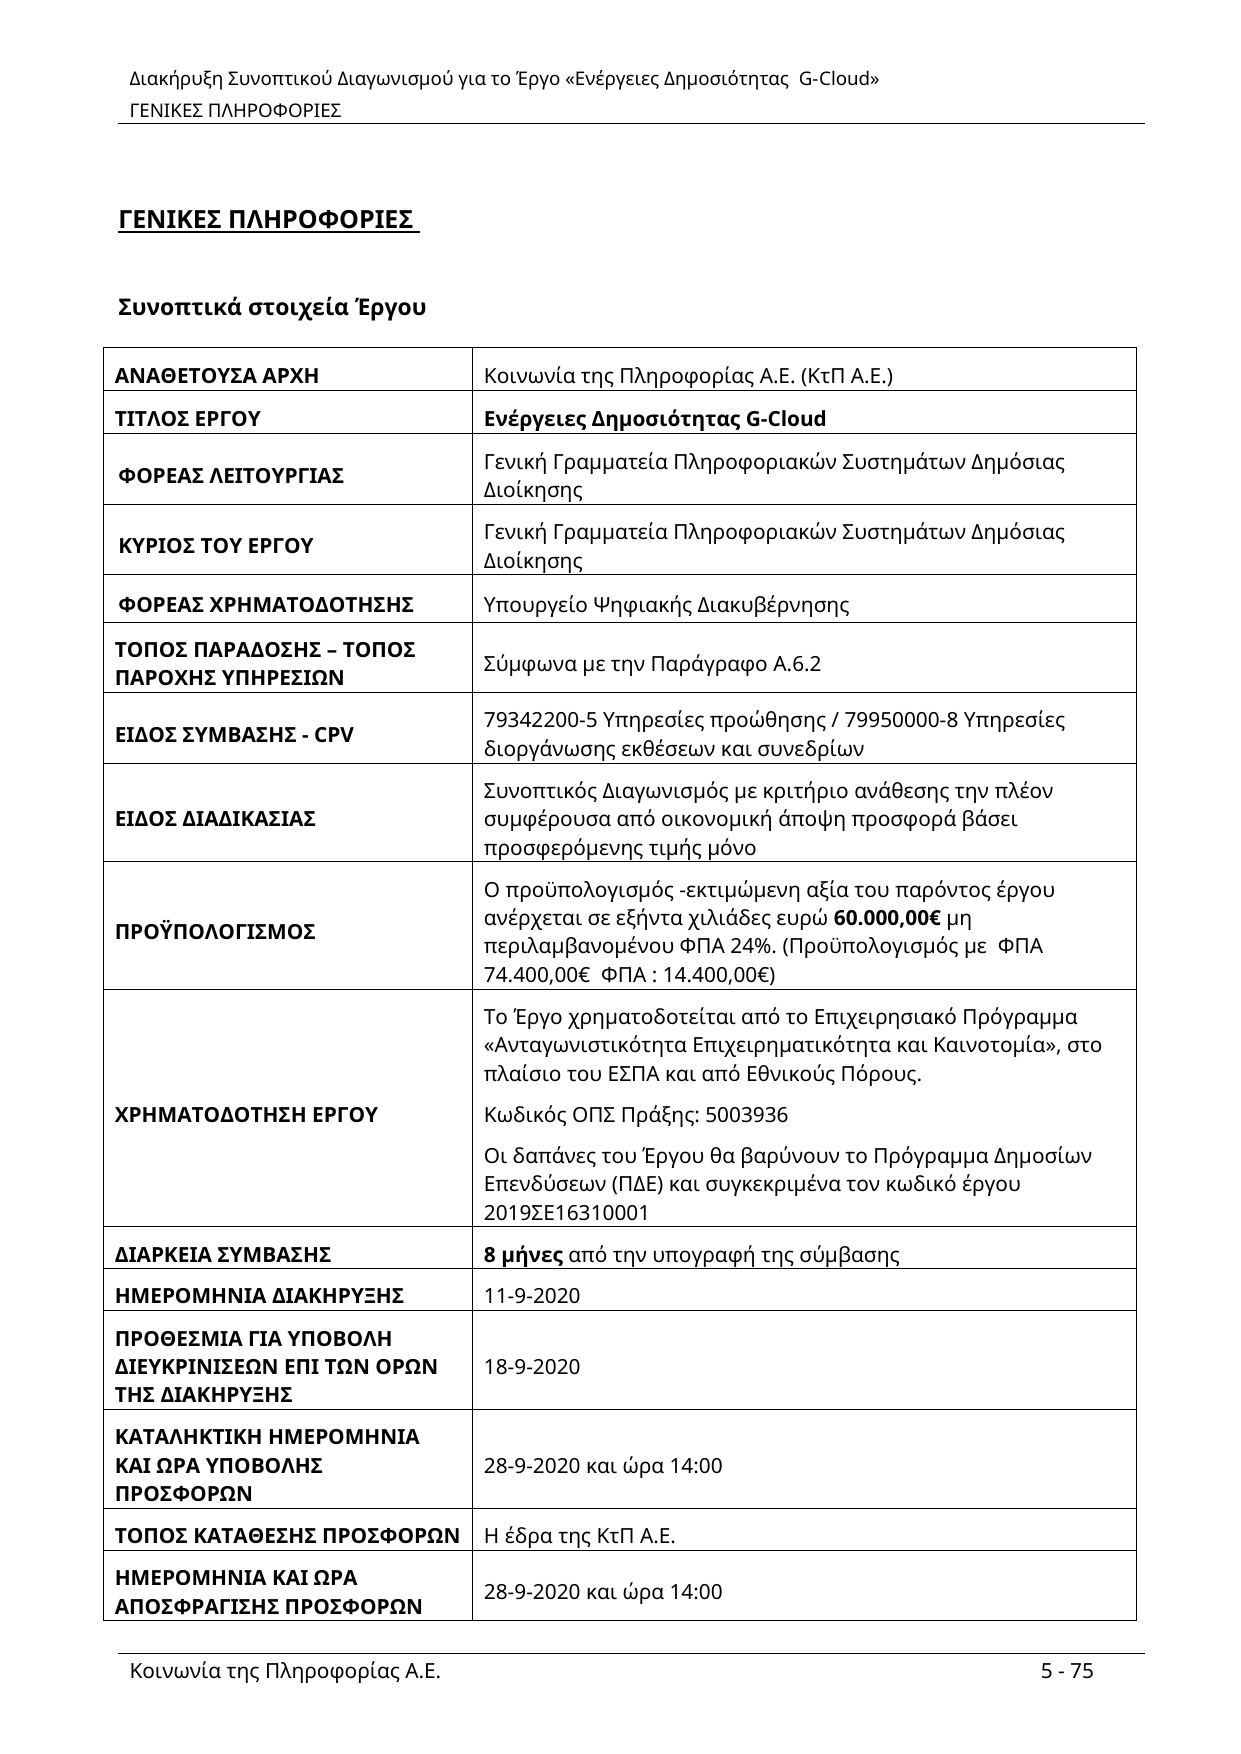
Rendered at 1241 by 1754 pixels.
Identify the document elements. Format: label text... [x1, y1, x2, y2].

table_cell Γενική Γραμματεία Πληροφοριακών Συστημάτων Δημόσιας Διοίκησης [473, 505, 1136, 574]
table_cell ΚΑΤΑΛΗΚΤΙΚΗ ΗΜΕΡΟΜΗΝΙΑ ΚΑΙ ΩΡΑ ΥΠΟΒΟΛΗΣ ΠΡΟΣΦΟΡΩΝ [104, 1410, 472, 1508]
table_cell ΕΙΔΟΣ ΣΥΜΒΑΣΗΣ - CPV [104, 693, 472, 762]
table_cell 79342200-5 Υπηρεσίες προώθησης / 79950000-8 Υπηρεσίες διοργάνωσης εκθέσεων και συνεδρίων [473, 693, 1136, 762]
table_cell Υπουργείο Ψηφιακής Διακυβέρνησης [473, 575, 1136, 622]
table_cell Γενική Γραμματεία Πληροφοριακών Συστημάτων Δημόσιας Διοίκησης [473, 434, 1136, 504]
table_cell 28-9-2020 και ώρα 14:00 [473, 1551, 1136, 1620]
table_cell Σύμφωνα με την Παράγραφο A.6.2 [473, 623, 1136, 692]
table_cell 18-9-2020 [473, 1311, 1136, 1409]
table_cell Ενέργειες Δημοσιότητας G-Cloud [473, 391, 1136, 433]
table_cell ΚΥΡΙΟΣ ΤΟΥ ΕΡΓΟΥ [104, 505, 472, 574]
table_cell ΤΟΠΟΣ ΚΑΤΑΘΕΣΗΣ ΠΡΟΣΦΟΡΩΝ [104, 1509, 472, 1550]
subtitle ΓΕΝΙΚΕΣ ΠΛΗΡΟΦΟΡΙΕΣ [118, 202, 1122, 236]
table_cell ΧΡΗΜΑΤΟΔΟΤΗΣΗ ΕΡΓΟΥ [104, 990, 472, 1226]
table_cell ΤΟΠΟΣ ΠΑΡΑΔΟΣΗΣ – ΤΟΠΟΣ ΠΑΡΟΧΗΣ ΥΠΗΡΕΣΙΩΝ [104, 623, 472, 692]
table_cell ΗΜΕΡΟΜΗΝΙΑ ΚΑΙ ΩΡΑ ΑΠΟΣΦΡΑΓΙΣΗΣ ΠΡΟΣΦΟΡΩΝ [104, 1551, 472, 1620]
subtitle Συνοπτικά στοιχεία Έργου [118, 291, 1122, 322]
table_cell ΕΙΔΟΣ ΔΙΑΔΙΚΑΣΙΑΣ [104, 764, 472, 861]
table_cell 11-9-2020 [473, 1269, 1136, 1310]
table_cell ΠΡΟΫΠΟΛΟΓΙΣΜΟΣ [104, 862, 472, 988]
table_header ΑΝΑΘΕΤΟΥΣΑ ΑΡΧΗ [104, 348, 472, 390]
table_cell Ο προϋπολογισμός -εκτιμώμενη αξία του παρόντος έργου ανέρχεται σε εξήντα χιλιάδες ευρώ 60.000,00€ μη περιλαμβανομένου ΦΠΑ 24%. (Προϋπολογισμός με ΦΠΑ 74.400,00€ ΦΠΑ : 14.400,00€) [473, 862, 1136, 988]
table_cell ΠΡΟΘΕΣΜΙΑ ΓΙΑ ΥΠΟΒΟΛΗ ΔΙΕΥΚΡΙΝΙΣΕΩΝ ΕΠΙ ΤΩΝ ΟΡΩΝ ΤΗΣ ΔΙΑΚΗΡΥΞΗΣ [104, 1311, 472, 1409]
table_cell ΦΟΡΕΑΣ ΛΕΙΤΟΥΡΓΙΑΣ [104, 434, 472, 504]
table_cell Το Έργο χρηματοδοτείται από το Επιχειρησιακό Πρόγραμμα «Ανταγωνιστικότητα Επιχειρηματικότητα και Καινοτομία», στο πλαίσιο του ΕΣΠΑ και από Εθνικούς Πόρους. Κωδικός ΟΠΣ Πράξης: 5003936 Οι δαπάνες του Έργου θα βαρύνουν το Πρόγραμμα Δημοσίων Επενδύσεων (ΠΔΕ) και συγκεκριμένα τον κωδικό έργου 2019ΣΕ16310001 [473, 990, 1136, 1226]
table_cell 8 μήνες από την υπογραφή της σύμβασης [473, 1227, 1136, 1268]
table_cell ΦΟΡΕΑΣ ΧΡΗΜΑΤΟΔΟΤΗΣΗΣ [104, 575, 472, 622]
table_cell ΔΙΑΡΚΕΙΑ ΣΥΜΒΑΣΗΣ [104, 1227, 472, 1268]
table_cell ΗΜΕΡΟΜΗΝΙΑ ΔΙΑΚΗΡΥΞΗΣ [104, 1269, 472, 1310]
table_cell Συνοπτικός Διαγωνισμός με κριτήριο ανάθεσης την πλέον συμφέρουσα από οικονομική άποψη προσφορά βάσει προσφερόμενης τιμής μόνο [473, 764, 1136, 861]
table_cell ΤΙΤΛΟΣ ΕΡΓΟΥ [104, 391, 472, 433]
table_cell Η έδρα της ΚτΠ Α.Ε. [473, 1509, 1136, 1550]
table_cell 28-9-2020 και ώρα 14:00 [473, 1410, 1136, 1508]
table_header Κοινωνία της Πληροφορίας Α.Ε. (ΚτΠ Α.Ε.) [473, 348, 1136, 390]
